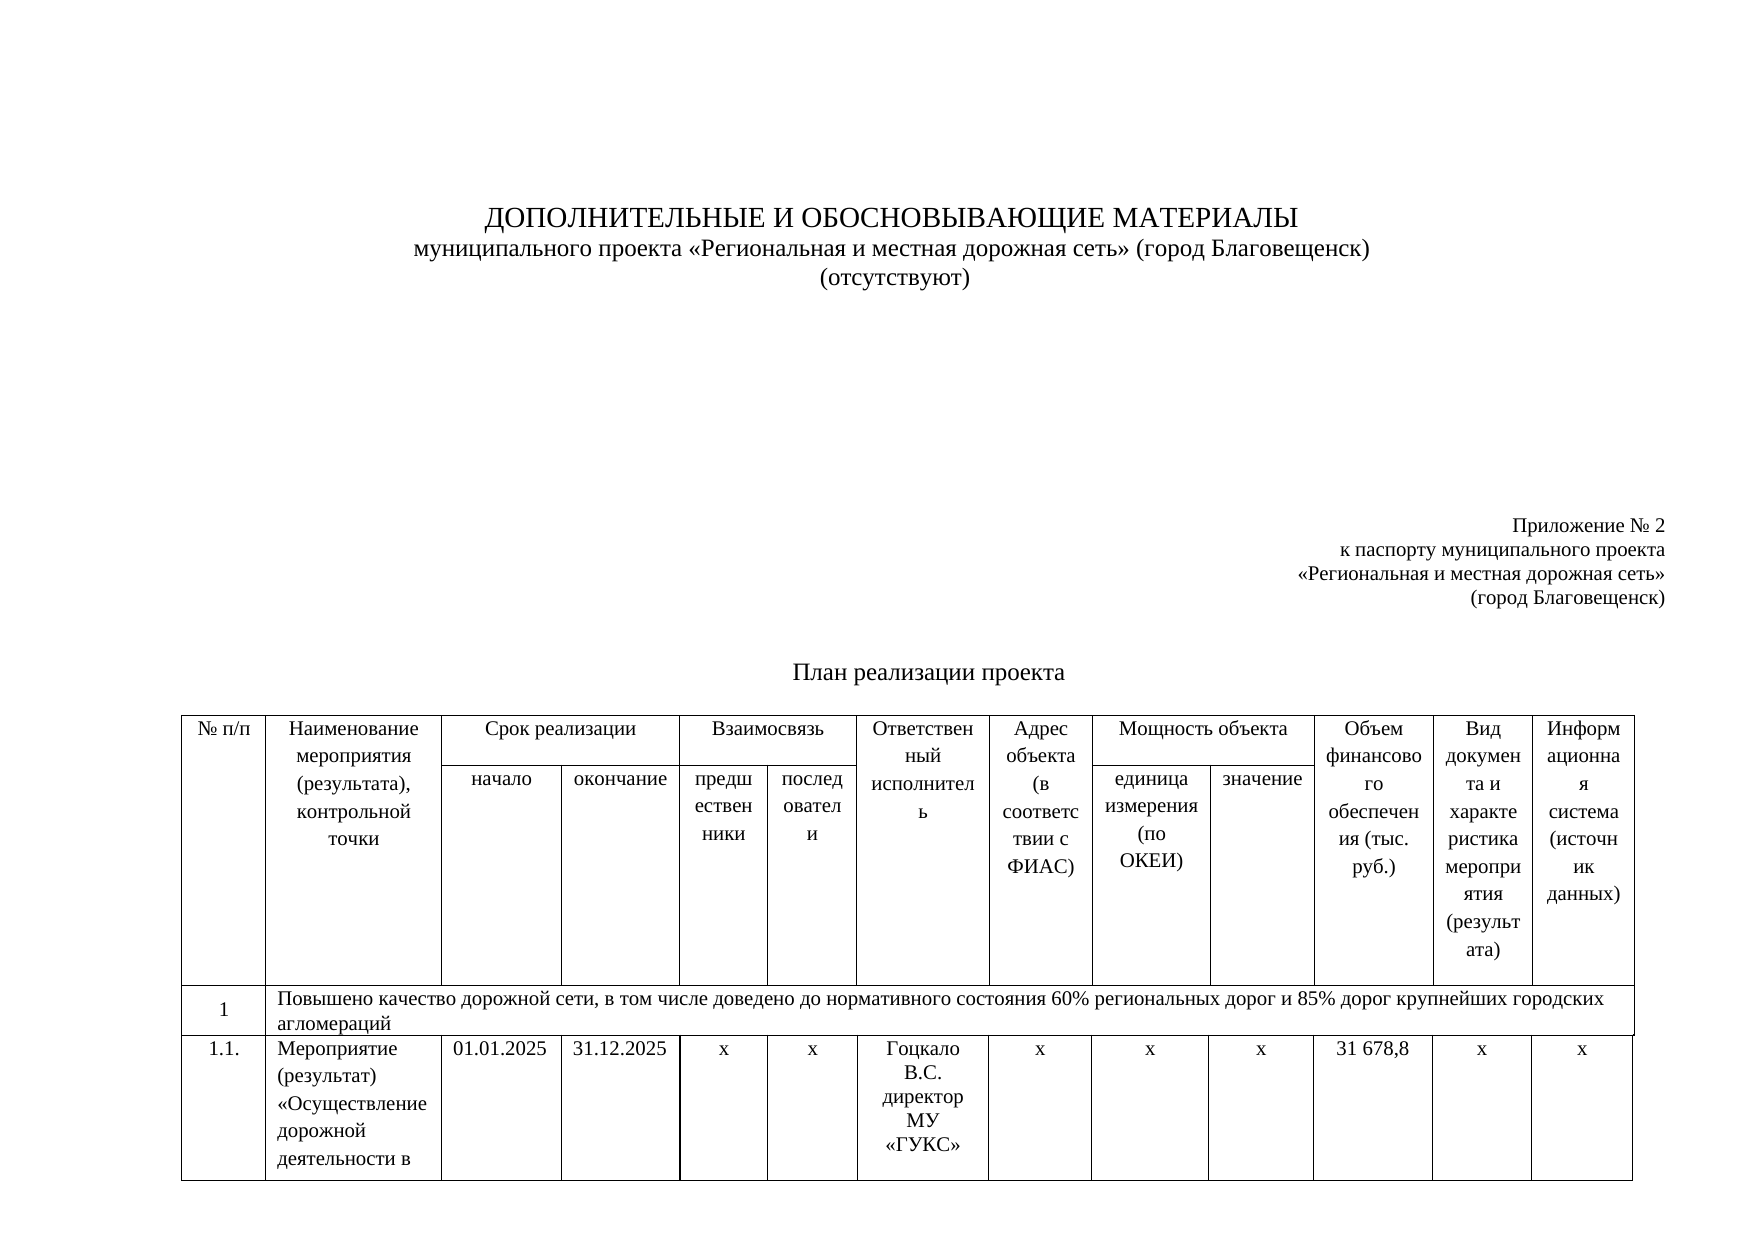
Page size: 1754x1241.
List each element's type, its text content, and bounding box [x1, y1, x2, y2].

table_cell 01.01.2025 [442, 1036, 561, 1180]
table_cell х [681, 1036, 767, 1180]
table_cell 31 678,8 [1314, 1036, 1432, 1180]
table_cell х [1092, 1036, 1208, 1180]
text к паспорту муниципального проекта [118, 537, 1665, 561]
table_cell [266, 1036, 441, 1180]
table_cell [858, 1036, 988, 1180]
text «Региональная и местная дорожная сеть» (город Благовещенск) [118, 561, 1665, 609]
table_cell предшественники [680, 766, 767, 985]
table_cell х [768, 1036, 857, 1180]
text Приложение № 2 [118, 513, 1665, 537]
table_header Ответственный исполнитель [857, 716, 989, 985]
table_cell единица измерения (по ОКЕИ) [1093, 766, 1210, 985]
table_header Наименование мероприятия (результата), контрольной точки [266, 716, 441, 985]
table_cell х [989, 1036, 1091, 1180]
table_cell значение [1211, 766, 1314, 985]
table_cell начало [442, 766, 561, 985]
text муниципального проекта «Региональная и местная дорожная сеть» (город Благовещенск) [118, 233, 1665, 262]
table_cell окончание [562, 766, 679, 985]
text (отсутствуют) [118, 262, 1665, 291]
table_header Адрес объекта (в соответствии с ФИАС) [990, 716, 1092, 985]
table_header Взаимосвязь [680, 716, 856, 764]
table_cell х [1532, 1036, 1632, 1180]
table_header Вид документа и характеристика мероприятия (результата) [1434, 716, 1532, 985]
table_cell х [1209, 1036, 1313, 1180]
table_header Объем финансового обеспечения (тыс. руб.) [1315, 716, 1433, 985]
table_header Информационная система (источник данных) [1533, 716, 1634, 985]
table_header Мощность объекта [1093, 716, 1314, 764]
table_cell 31.12.2025 [562, 1036, 679, 1180]
table_header Срок реализации [442, 716, 679, 764]
table_cell 1 [182, 986, 265, 1034]
table_cell 1.1. [182, 1036, 265, 1180]
text План реализации проекта [192, 657, 1665, 686]
table_header № п/п [182, 716, 265, 985]
table_cell Повышено качество дорожной сети, в том числе доведено до нормативного состояния 60% региональных дорог и 85% дорог крупнейших городских агломераций [266, 986, 1634, 1034]
table_cell х [1433, 1036, 1531, 1180]
text ДОПОЛНИТЕЛЬНЫЕ И ОБОСНОВЫВАЮЩИЕ МАТЕРИАЛЫ [118, 200, 1665, 233]
table_cell последователи [768, 766, 856, 985]
